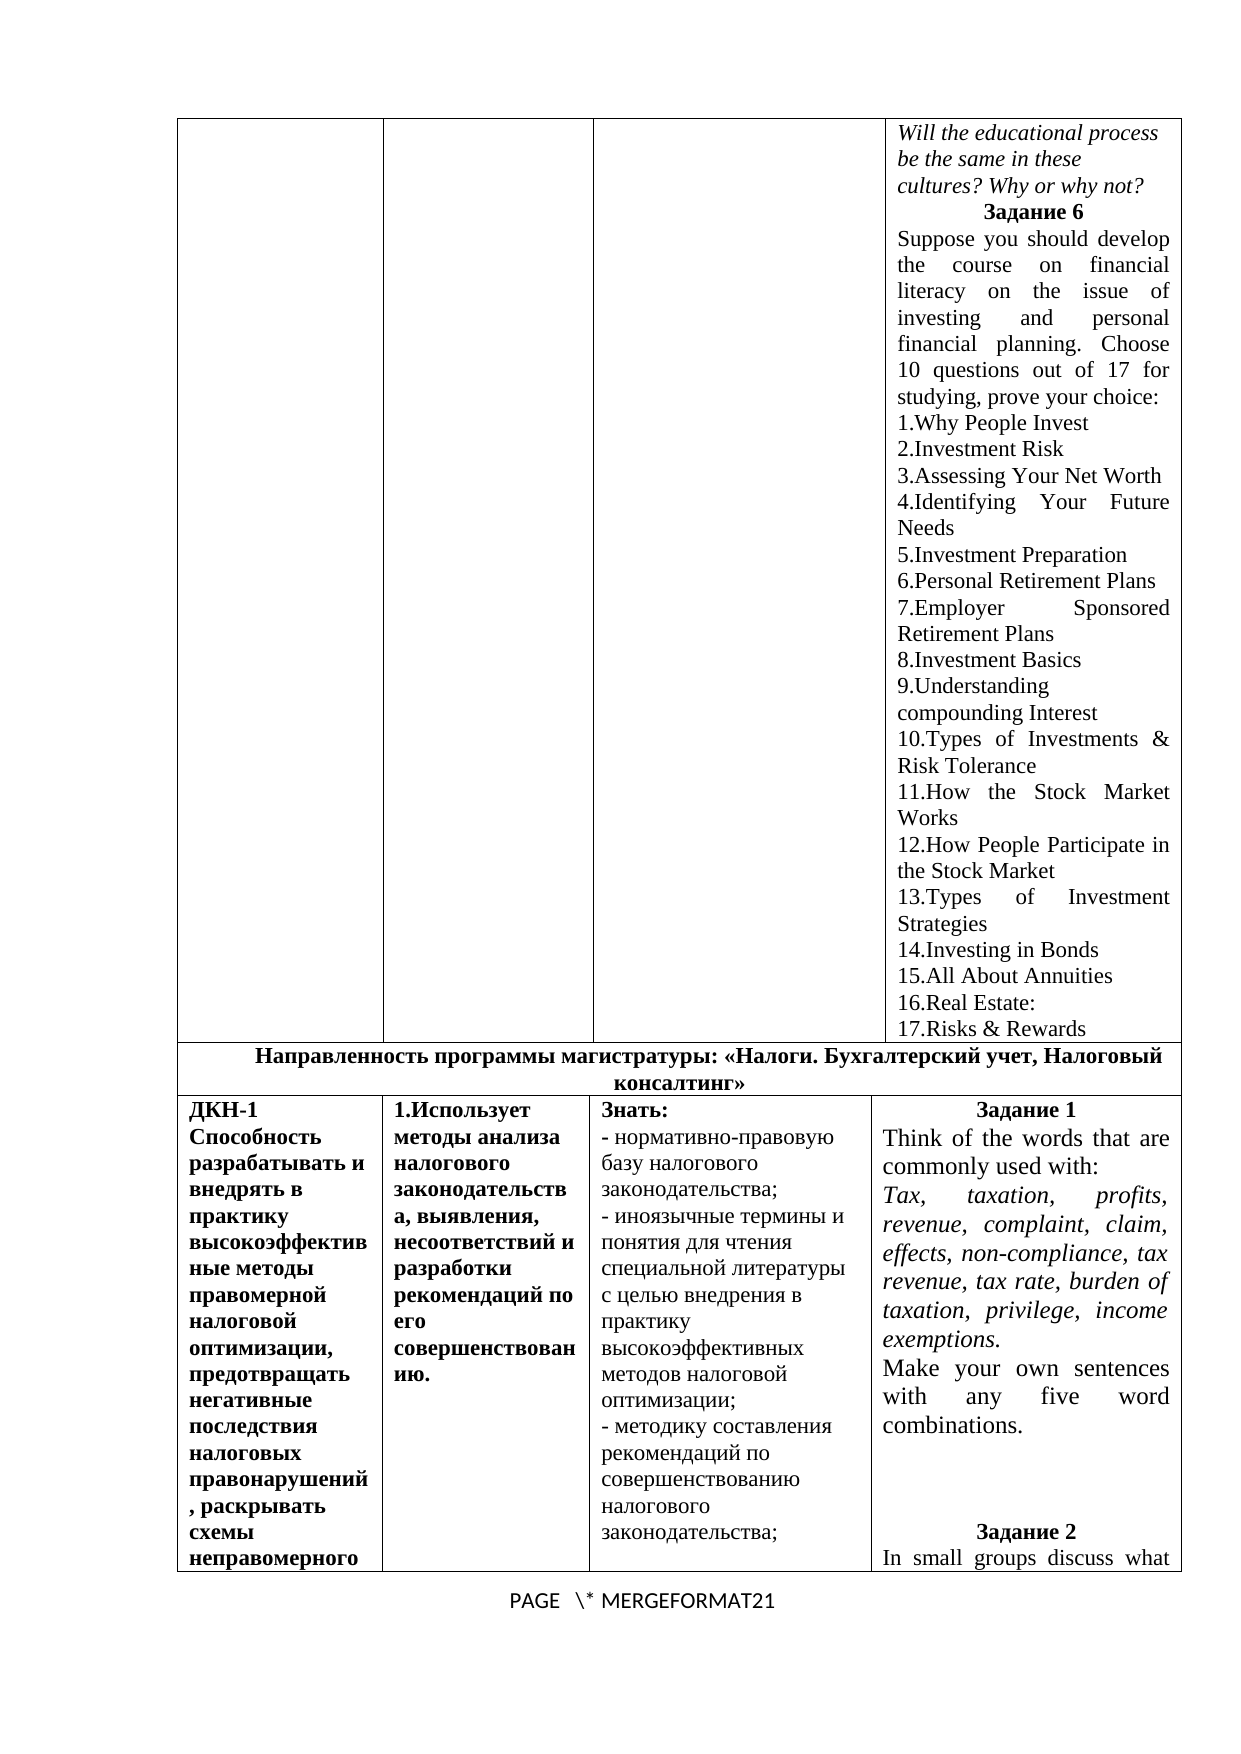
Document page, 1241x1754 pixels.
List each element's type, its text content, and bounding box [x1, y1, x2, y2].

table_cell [886, 119, 1181, 1042]
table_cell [178, 1096, 382, 1571]
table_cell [384, 119, 593, 1042]
table_cell Направленность программы магистратуры: «Налоги. Бухгалтерский учет, Налоговый консалтинг» [178, 1043, 1181, 1095]
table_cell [590, 1096, 871, 1571]
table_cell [594, 119, 885, 1042]
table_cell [178, 119, 383, 1042]
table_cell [872, 1096, 1181, 1571]
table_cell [383, 1096, 589, 1571]
